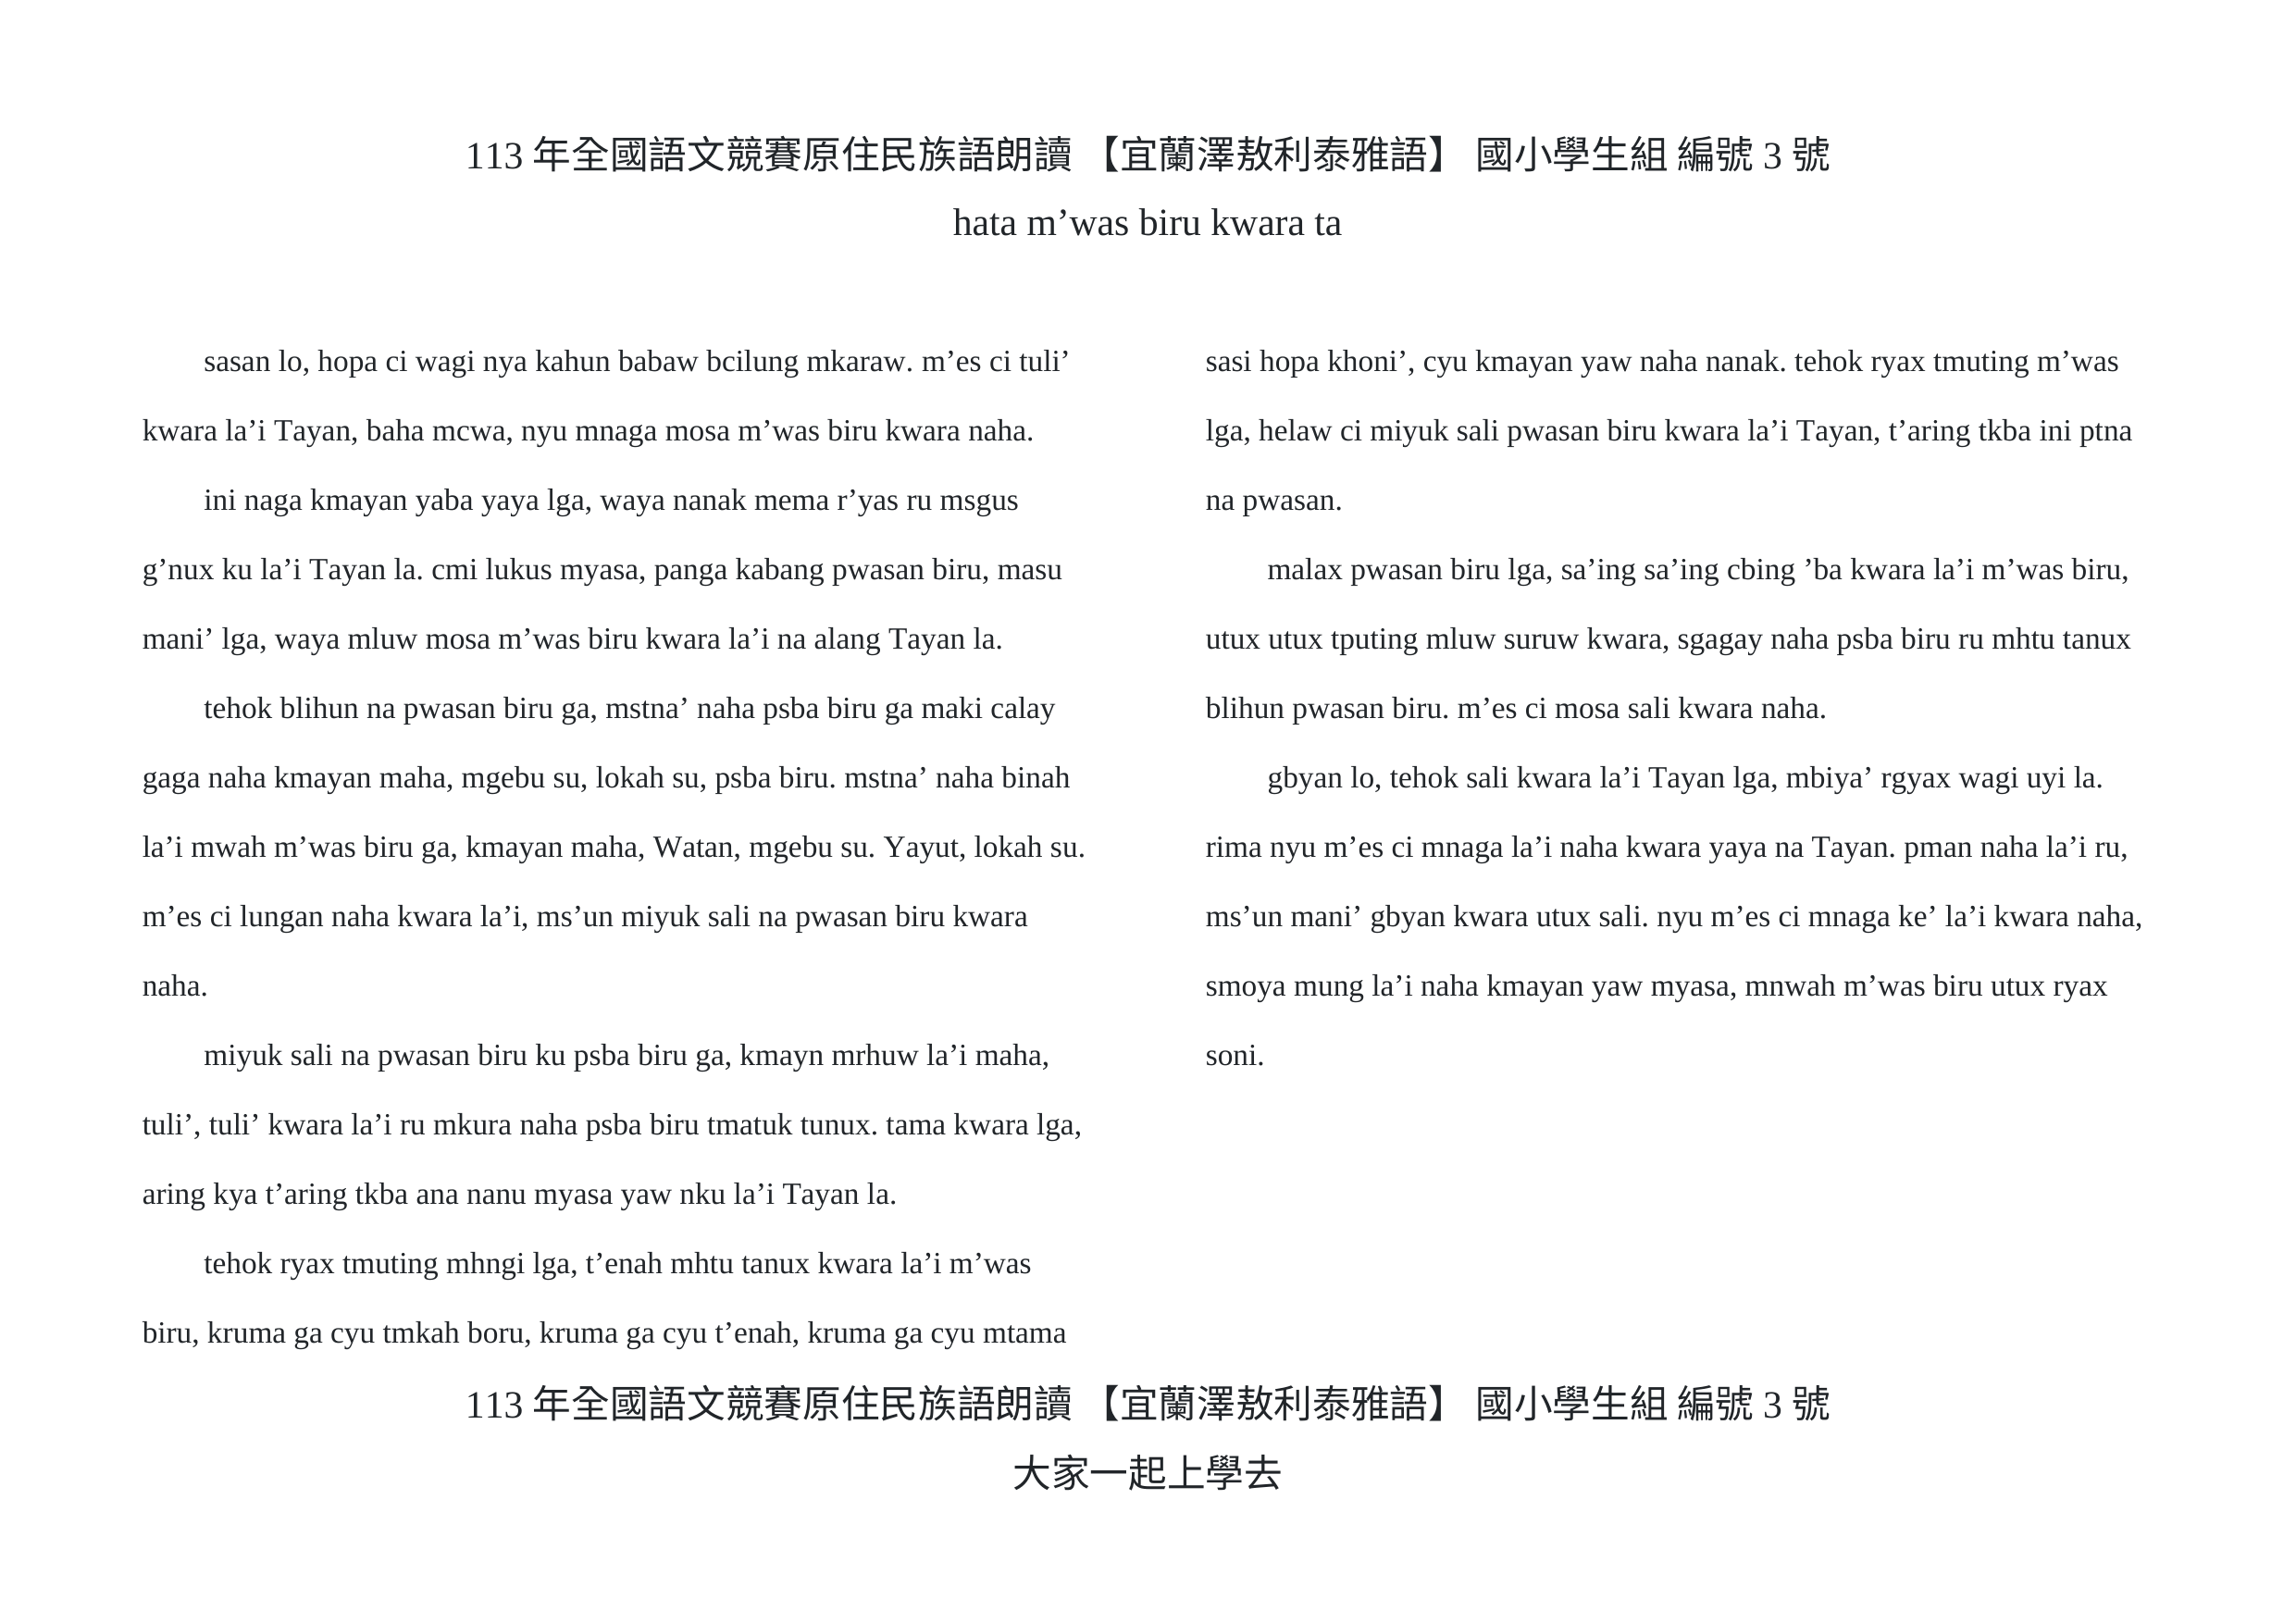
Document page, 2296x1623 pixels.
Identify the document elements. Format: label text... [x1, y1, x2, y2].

text tehok blihun na pwasan biru ga, mstna’ naha psba biru ga maki calay gaga naha kmayan maha, mgebu su, lokah su, psba biru. mstna’ naha binah la’i mwah m’was biru ga, kmayan maha, Watan, mgebu su. Yayut, lokah su. m’es ci lungan naha kwara la’i, ms’un miyuk sali na pwasan biru kwara naha. [142, 673, 1090, 1020]
text ini naga kmayan yaba yaya lga, waya nanak mema r’yas ru msgus g’nux ku la’i Tayan la. cmi lukus myasa, panga kabang pwasan biru, masu mani’ lga, waya mluw mosa m’was biru kwara la’i na alang Tayan la. [142, 465, 1090, 673]
text 113 年全國語文競賽原住民族語朗讀 【宜蘭澤敖利泰雅語】 國小學生組 編號 3 號 [142, 118, 2153, 187]
text tehok ryax tmuting mhngi lga, t’enah mhtu tanux kwara la’i m’was biru, kruma ga cyu tmkah boru, kruma ga cyu t’enah, kruma ga cyu mtama sasi hopa khoni’, cyu kmayan yaw naha nanak. tehok ryax tmuting m’was lga, helaw ci miyuk sali pwasan biru kwara la’i Tayan, t’aring tkba ini ptna na pwasan. [1206, 326, 2153, 534]
text 大家一起上學去 [142, 1436, 2153, 1505]
text hata m’was biru kwara ta [142, 187, 2153, 256]
text tehok ryax tmuting mhngi lga, t’enah mhtu tanux kwara la’i m’was biru, kruma ga cyu tmkah boru, kruma ga cyu t’enah, kruma ga cyu mtama sasi hopa khoni’, cyu kmayan yaw naha nanak. tehok ryax tmuting m’was lga, helaw ci miyuk sali pwasan biru kwara la’i Tayan, t’aring tkba ini ptna na pwasan. [142, 1228, 1090, 1367]
text malax pwasan biru lga, sa’ing sa’ing cbing ’ba kwara la’i m’was biru, utux utux tputing mluw suruw kwara, sgagay naha psba biru ru mhtu tanux blihun pwasan biru. m’es ci mosa sali kwara naha. [1206, 534, 2153, 742]
text miyuk sali na pwasan biru ku psba biru ga, kmayn mrhuw la’i maha, tuli’, tuli’ kwara la’i ru mkura naha psba biru tmatuk tunux. tama kwara lga, aring kya t’aring tkba ana nanu myasa yaw nku la’i Tayan la. [142, 1020, 1090, 1228]
text 113 年全國語文競賽原住民族語朗讀 【宜蘭澤敖利泰雅語】 國小學生組 編號 3 號 [142, 1367, 2153, 1436]
text gbyan lo, tehok sali kwara la’i Tayan lga, mbiya’ rgyax wagi uyi la. rima nyu m’es ci mnaga la’i naha kwara yaya na Tayan. pman naha la’i ru, ms’un mani’ gbyan kwara utux sali. nyu m’es ci mnaga ke’ la’i kwara naha, smoya mung la’i naha kmayan yaw myasa, mnwah m’was biru utux ryax soni. [1206, 742, 2153, 1089]
text sasan lo, hopa ci wagi nya kahun babaw bcilung mkaraw. m’es ci tuli’ kwara la’i Tayan, baha mcwa, nyu mnaga mosa m’was biru kwara naha. [142, 326, 1090, 465]
